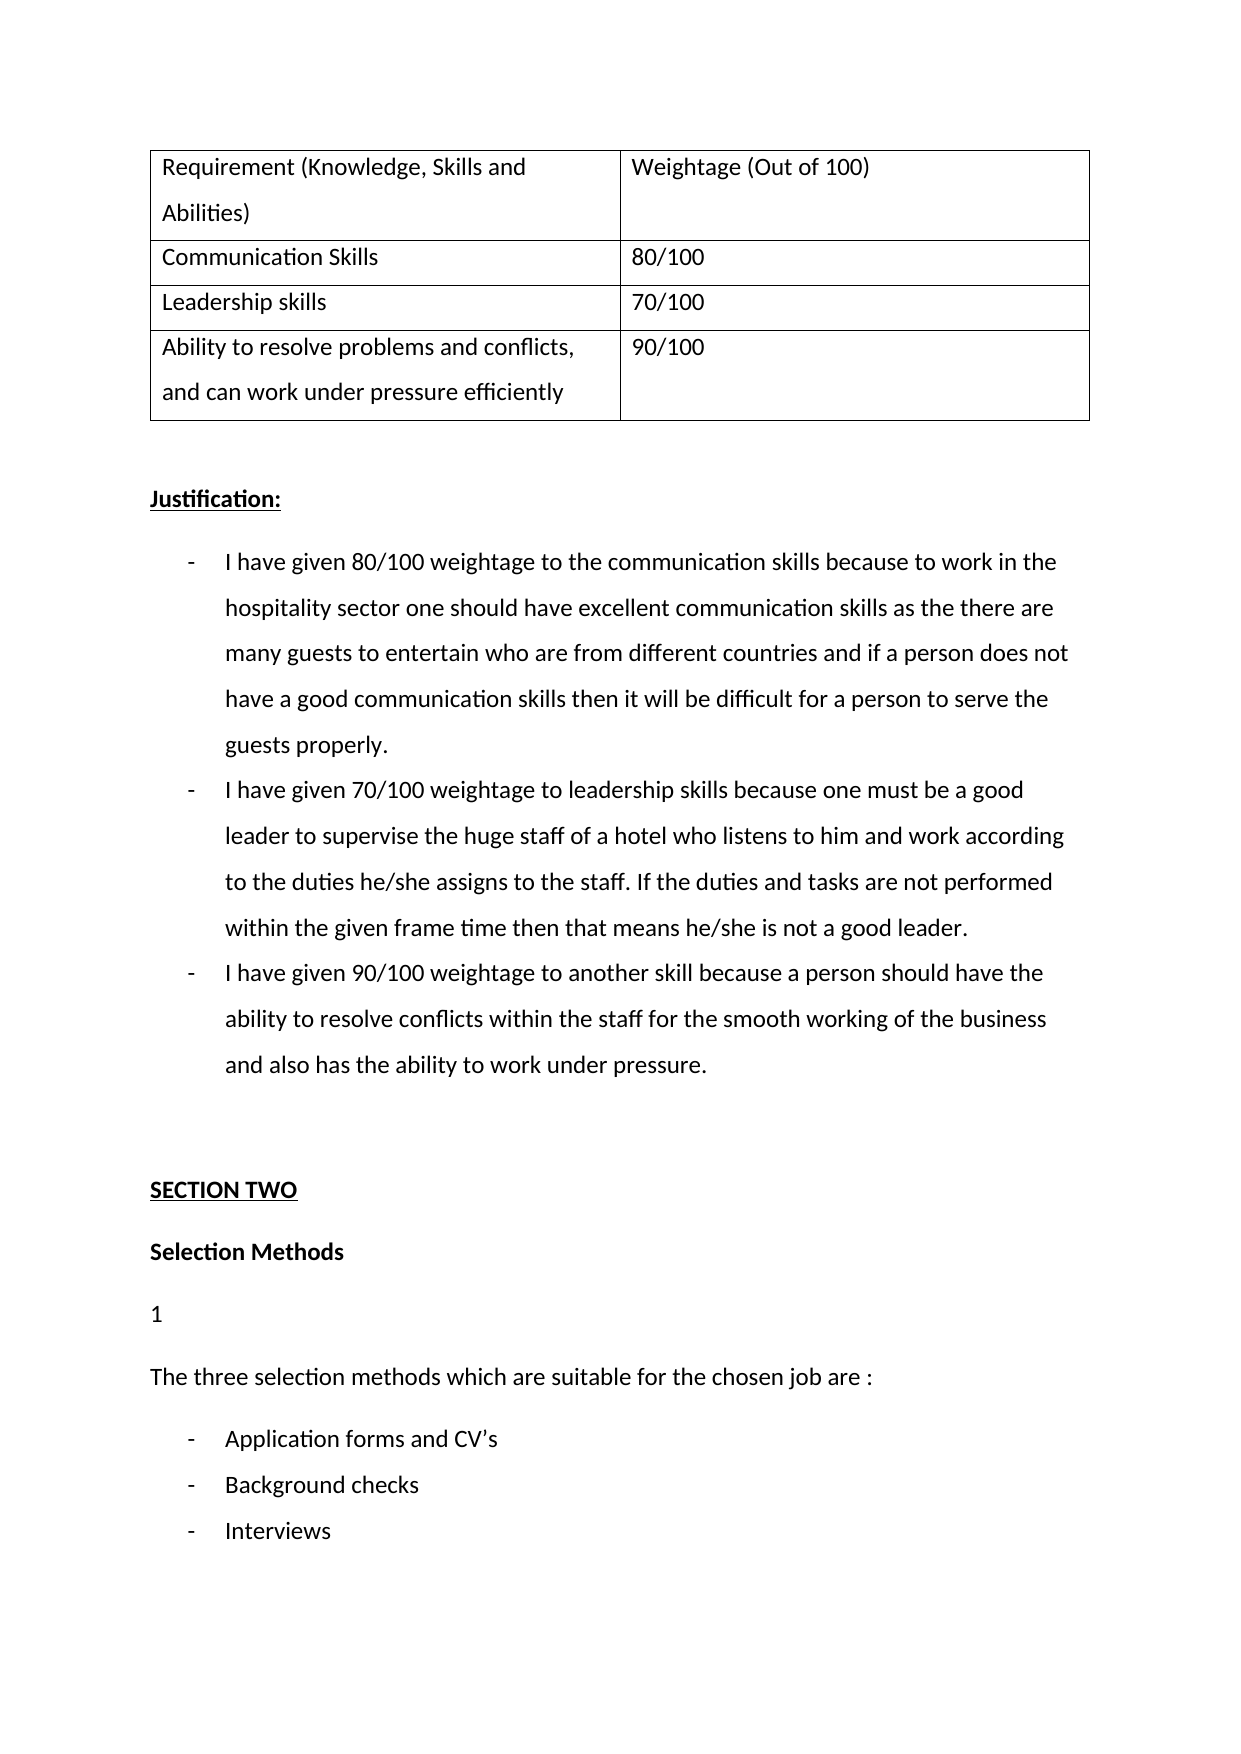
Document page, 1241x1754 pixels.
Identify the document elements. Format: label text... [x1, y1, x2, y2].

table_header Weightage (Out of 100) [621, 151, 1089, 240]
list I have given 90/100 weightage to another skill because a person should have the ability to resolve conflicts within the staff for the smooth working of the business and also has the ability to work under pressure. [187, 958, 1090, 1079]
list Application forms and CV’s [187, 1423, 1090, 1454]
text Justification: [150, 484, 1090, 514]
text Selection Methods [150, 1236, 1090, 1267]
list Interviews [187, 1515, 1090, 1545]
text 1 [150, 1299, 1090, 1329]
text SECTION TWO [150, 1174, 1090, 1204]
table_cell Leadership skills [151, 286, 620, 330]
table_cell 70/100 [621, 286, 1089, 330]
table_cell Communication Skills [151, 241, 620, 285]
table_cell 80/100 [621, 241, 1089, 285]
table_cell Ability to resolve problems and conflicts, and can work under pressure efficiently [151, 331, 620, 420]
table_header Requirement (Knowledge, Skills and Abilities) [151, 151, 620, 240]
list I have given 70/100 weightage to leadership skills because one must be a good leader to supervise the huge staff of a hotel who listens to him and work according to the duties he/she assigns to the staff. If the duties and tasks are not performed within the given frame time then that means he/she is not a good leader. [187, 775, 1090, 942]
list Background checks [187, 1469, 1090, 1500]
table_cell 90/100 [621, 331, 1089, 420]
list I have given 80/100 weightage to the communication skills because to work in the hospitality sector one should have excellent communication skills as the there are many guests to entertain who are from different countries and if a person does not have a good communication skills then it will be difficult for a person to serve the guests properly. [187, 546, 1090, 759]
text The three selection methods which are suitable for the chosen job are : [150, 1361, 1090, 1392]
